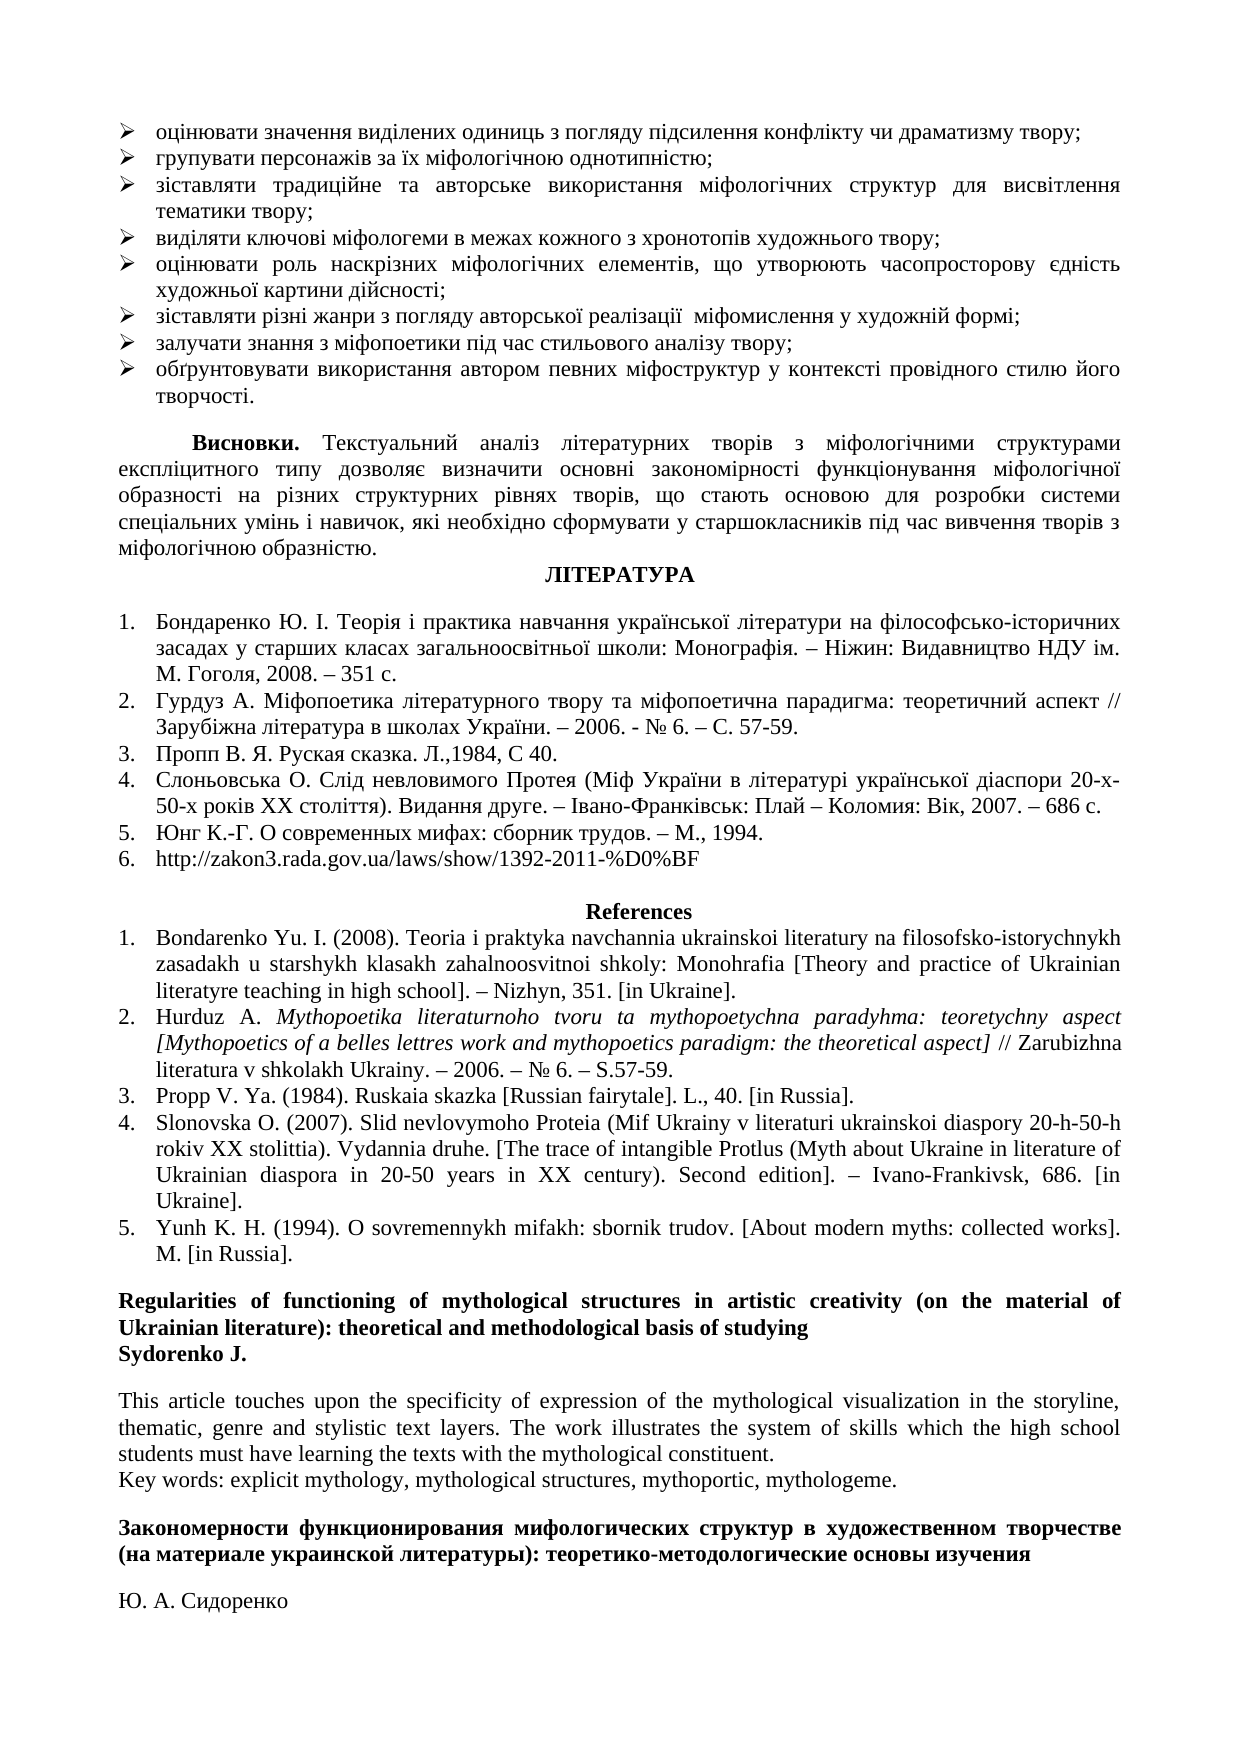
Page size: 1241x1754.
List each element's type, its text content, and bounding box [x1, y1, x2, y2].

text Закономерности функционирования мифологических структур в художественном творчестве (на материале украинской литературы): теоретико-методологические основы изучения [118, 1514, 1122, 1566]
list Propp V. Ya. (1984). Ruskaia skazka [Russian fairytale]. L., 40. [in Russia]. [118, 1082, 1122, 1108]
list References [156, 898, 1122, 924]
list http://zakon3.rada.gov.ua/laws/show/1392-2011-%D0%BF [118, 845, 1122, 871]
text This article touches upon the specificity of expression of the mythological visualization in the storyline, thematic, genre and stylistic text layers. The work illustrates the system of skills which the high school students must have learning the texts with the mythological constituent. [118, 1387, 1122, 1466]
list оцінювати роль наскрізних міфологічних елементів, що утворюють часопросторову єдність художньої картини дійсності; [118, 250, 1122, 303]
text Висновки. Текстуальний аналіз літературних творів з міфологічними структурами експліцитного типу дозволяє визначити основні закономірності функціонування міфологічної образності на різних структурних рівнях творів, що стають основою для розробки системи спеціальних умінь і навичок, які необхідно сформувати у старшокласників під час вивчення творів з міфологічною образністю. [118, 429, 1122, 561]
list зіставляти традиційне та авторське використання міфологічних структур для висвітлення тематики твору; [118, 171, 1122, 223]
text ЛІТЕРАТУРА [118, 561, 1122, 587]
text Regularities of functioning of mythological structures in artistic creativity (on the material of Ukrainian literature): theoretical and methodological basis of studying [118, 1287, 1122, 1340]
list виділяти ключові міфологеми в межах кожного з хронотопів художнього твору; [118, 223, 1122, 250]
list Hurduz A. Mythopoetika literaturnoho tvoru ta mythopoetychna paradyhma: teoretychny aspect [Mythopoetics of a belles lettres work and mythopoetics paradigm: the theoretical aspect] // Zarubizhna literatura v shkolakh Ukrainy. – 2006. – № 6. – S.57-59. [118, 1003, 1122, 1082]
list обґрунтовувати використання автором певних міфоструктур у контексті провідного стилю його творчості. [118, 355, 1122, 408]
text Key words: explicit mythology, mythological structures, mythoportic, mythologeme. [118, 1466, 1122, 1493]
list оцінювати значення виділених одиниць з погляду підсилення конфлікту чи драматизму твору; [118, 118, 1122, 144]
list групувати персонажів за їх міфологічною однотипністю; [118, 144, 1122, 171]
list зіставляти різні жанри з погляду авторської реалізації міфомислення у художній формі; [118, 303, 1122, 329]
list Слоньовська О. Слід невловимого Протея (Міф України в літературі української діаспори 20-х-50-х років ХХ століття). Видання друге. – Івано-Франківськ: Плай – Коломия: Вік, 2007. – 686 с. [118, 766, 1122, 819]
list Slonovska O. (2007). Slid nevlovymoho Proteia (Mif Ukrainy v literaturi ukrainskoi diaspory 20-h-50-h rokiv XX stolittia). Vydannia druhe. [The trace of intangible Protlus (Myth about Ukraine in literature of Ukrainian diaspora in 20-50 years in XX century). Second edition]. – Ivano-Frankivsk, 686. [in Ukraine]. [118, 1108, 1122, 1214]
list Yunh K. H. (1994). O sovremennykh mifakh: sbornik trudov. [About modern myths: collected works]. M. [in Russia]. [118, 1214, 1122, 1267]
list Бондаренко Ю. І. Теорія і практика навчання української літератури на філософсько-історичних засадах у старших класах загальноосвітньої школи: Монографія. – Ніжин: Видавництво НДУ ім. М. Гоголя, 2008. – 351 с. [118, 608, 1122, 687]
list Пропп В. Я. Руская сказка. Л.,1984, С 40. [118, 739, 1122, 766]
list Bondarenko Yu. I. (2008). Teoria і praktyka navchannia ukrainskoi literatury na filosofsko-istorychnykh zasadakh u starshykh klasakh zahalnoosvitnoi shkoly: Monohrafia [Theory and practice of Ukrainian literatyre teaching in high school]. – Nizhyn, 351. [in Ukraine]. [118, 924, 1122, 1003]
text Sydorenko J. [118, 1340, 1122, 1367]
list Гурдуз А. Міфопоетика літературного твору та міфопоетична парадигма: теоретичний аспект // Зарубіжна література в школах України. – 2006. - № 6. – С. 57-59. [118, 687, 1122, 739]
list залучати знання з міфопоетики під час стильового аналізу твору; [118, 329, 1122, 355]
list Юнг К.-Г. О современных мифах: сборник трудов. – М., 1994. [118, 819, 1122, 845]
list Ю. А. Сидоренко [118, 1587, 1122, 1613]
